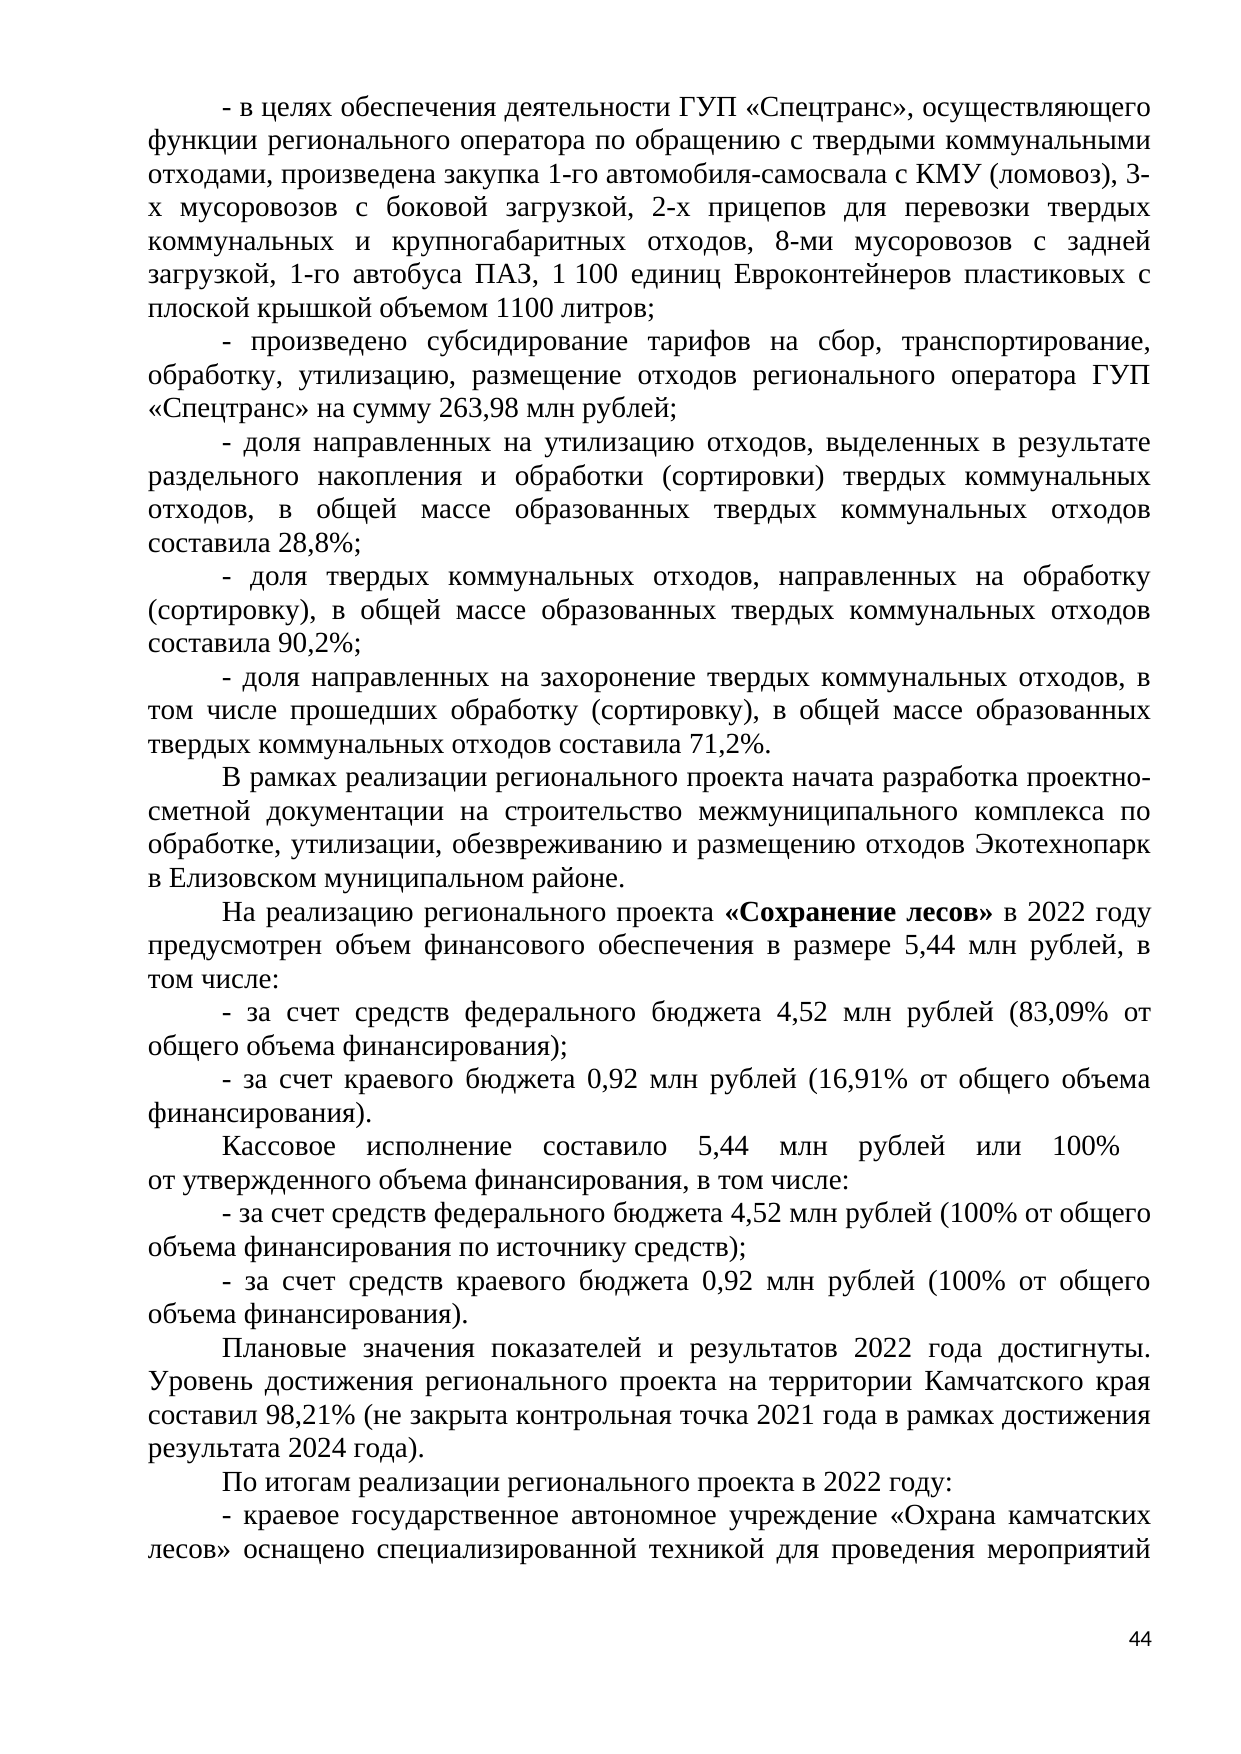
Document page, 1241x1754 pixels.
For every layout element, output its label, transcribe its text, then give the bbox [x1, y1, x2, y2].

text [148, 1497, 1152, 1564]
text - в целях обеспечения деятельности ГУП «Спецтранс», осуществляющего функции регионального оператора по обращению с твердыми коммунальными отходами, произведена закупка 1-го автомобиля-самосвала с КМУ (ломовоз), 3-х мусоровозов с боковой загрузкой, 2-х прицепов для перевозки твердых коммунальных и крупногабаритных отходов, 8-ми мусоровозов с задней загрузкой, 1-го автобуса ПАЗ, 1 100 единиц Евроконтейнеров пластиковых с плоской крышкой объемом 1100 литров; [148, 89, 1152, 323]
text - за счет средств федерального бюджета 4,52 млн рублей (83,09% от общего объема финансирования); [148, 994, 1152, 1061]
text Плановые значения показателей и результатов 2022 года достигнуты. Уровень достижения регионального проекта на территории Камчатского края составил 98,21% (не закрыта контрольная точка 2021 года в рамках достижения результата 2024 года). [148, 1330, 1152, 1464]
text На реализацию регионального проекта «Сохранение лесов» в 2022 году предусмотрен объем финансового обеспечения в размере 5,44 млн рублей, в том числе: [148, 894, 1152, 994]
text В рамках реализации регионального проекта начата разработка проектно-сметной документации на строительство межмуниципального комплекса по обработке, утилизации, обезвреживанию и размещению отходов Экотехнопарк в Елизовском муниципальном районе. [148, 759, 1152, 894]
text - доля направленных на утилизацию отходов, выделенных в результате раздельного накопления и обработки (сортировки) твердых коммунальных отходов, в общей массе образованных твердых коммунальных отходов составила 28,8%; [148, 424, 1152, 558]
text - произведено субсидирование тарифов на сбор, транспортирование, обработку, утилизацию, размещение отходов регионального оператора ГУП «Спецтранс» на сумму 263,98 млн рублей; [148, 323, 1152, 424]
text По итогам реализации регионального проекта в 2022 году: [148, 1464, 1152, 1497]
text Кассовое исполнение составило 5,44 млн рублей или 100% от утвержденного объема финансирования, в том числе: [148, 1128, 1152, 1196]
text - за счет краевого бюджета 0,92 млн рублей (16,91% от общего объема финансирования). [148, 1061, 1152, 1128]
text - доля твердых коммунальных отходов, направленных на обработку (сортировку), в общей массе образованных твердых коммунальных отходов составила 90,2%; [148, 558, 1152, 659]
text - доля направленных на захоронение твердых коммунальных отходов, в том числе прошедших обработку (сортировку), в общей массе образованных твердых коммунальных отходов составила 71,2%. [148, 659, 1152, 759]
text - за счет средств краевого бюджета 0,92 млн рублей (100% от общего объема финансирования). [148, 1263, 1152, 1330]
text - за счет средств федерального бюджета 4,52 млн рублей (100% от общего объема финансирования по источнику средств); [148, 1196, 1152, 1263]
